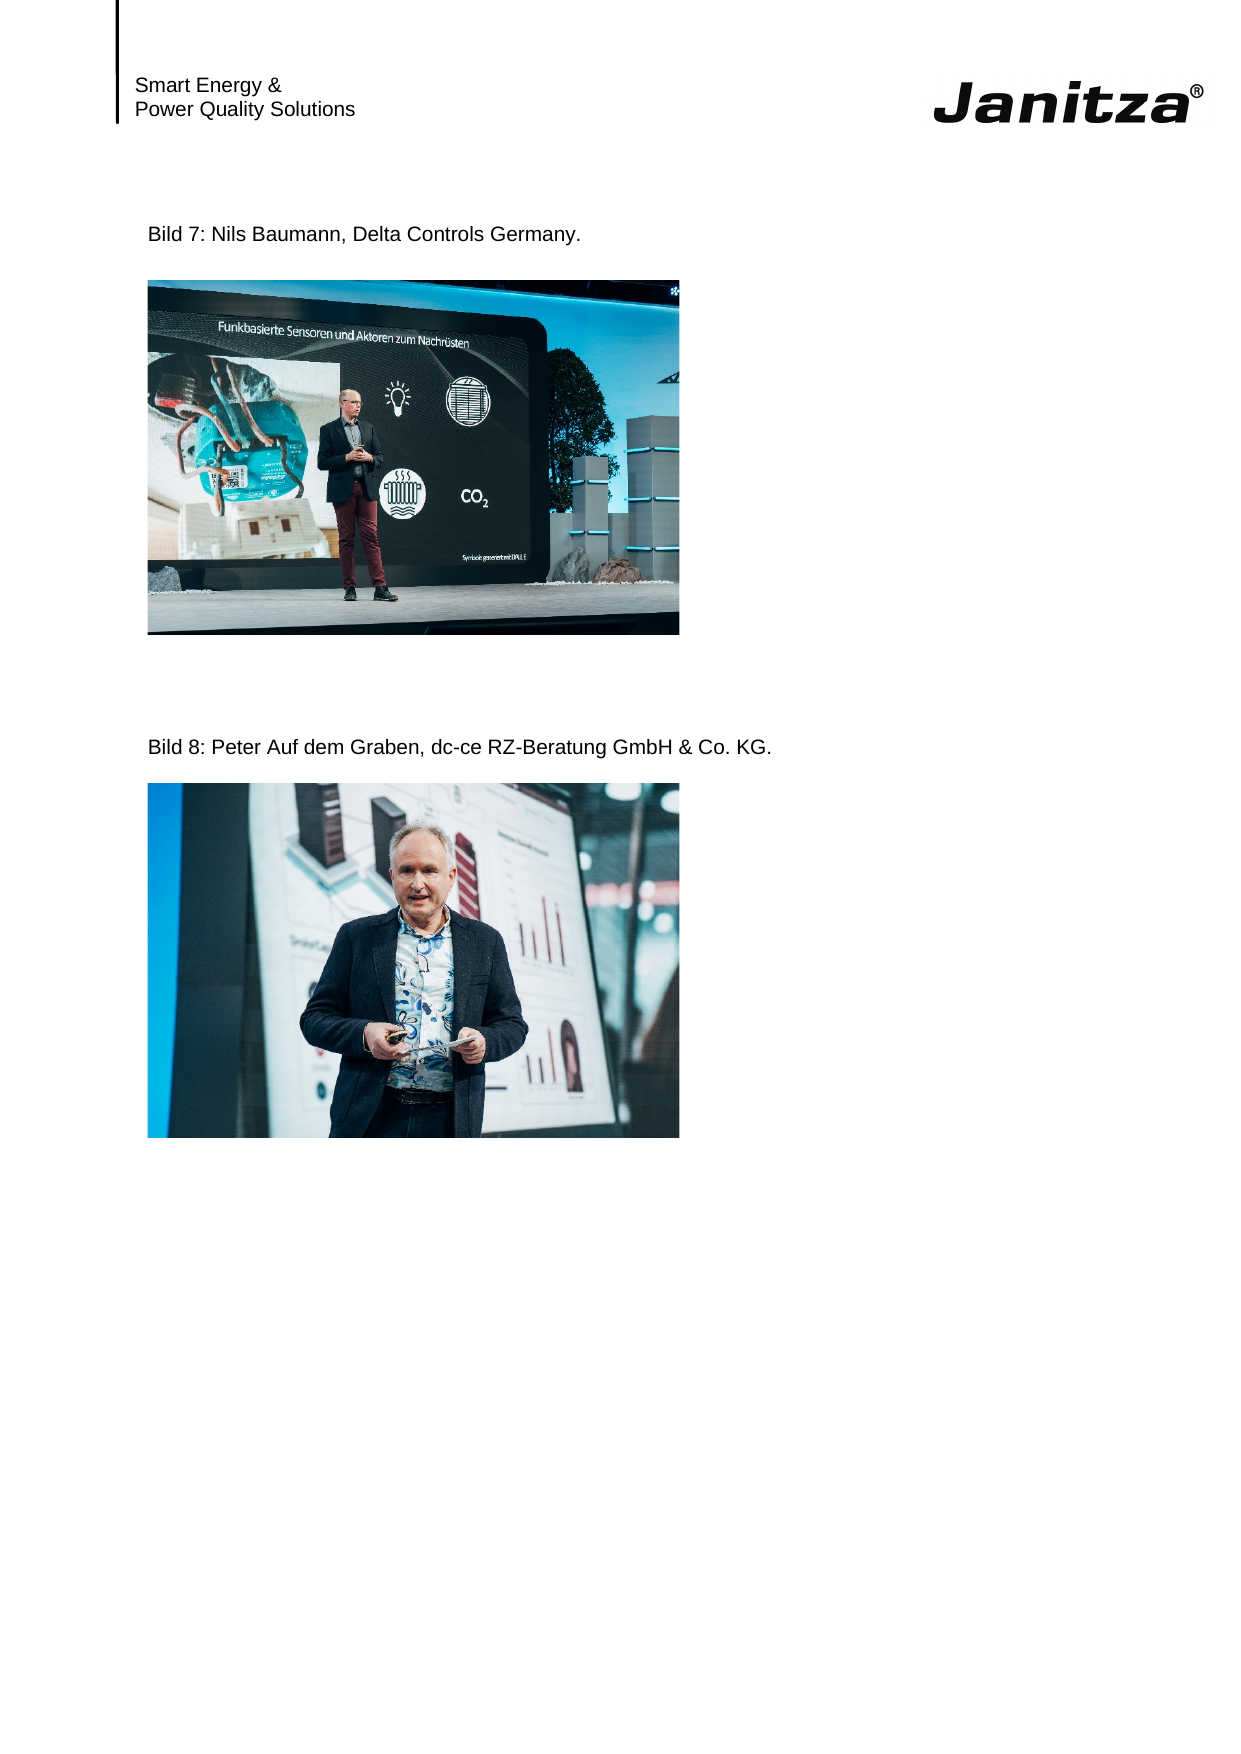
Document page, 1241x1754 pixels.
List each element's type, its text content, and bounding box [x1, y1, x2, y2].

text Bild 7: Nils Baumann, Delta Controls Germany. [148, 222, 1093, 246]
picture [412, 280, 680, 314]
picture [147, 783, 680, 1138]
picture [925, 76, 1212, 128]
text Bild 8: Peter Auf dem Graben, dc-ce RZ-Beratung GmbH & Co. KG. [148, 735, 1093, 759]
picture [147, 280, 680, 635]
